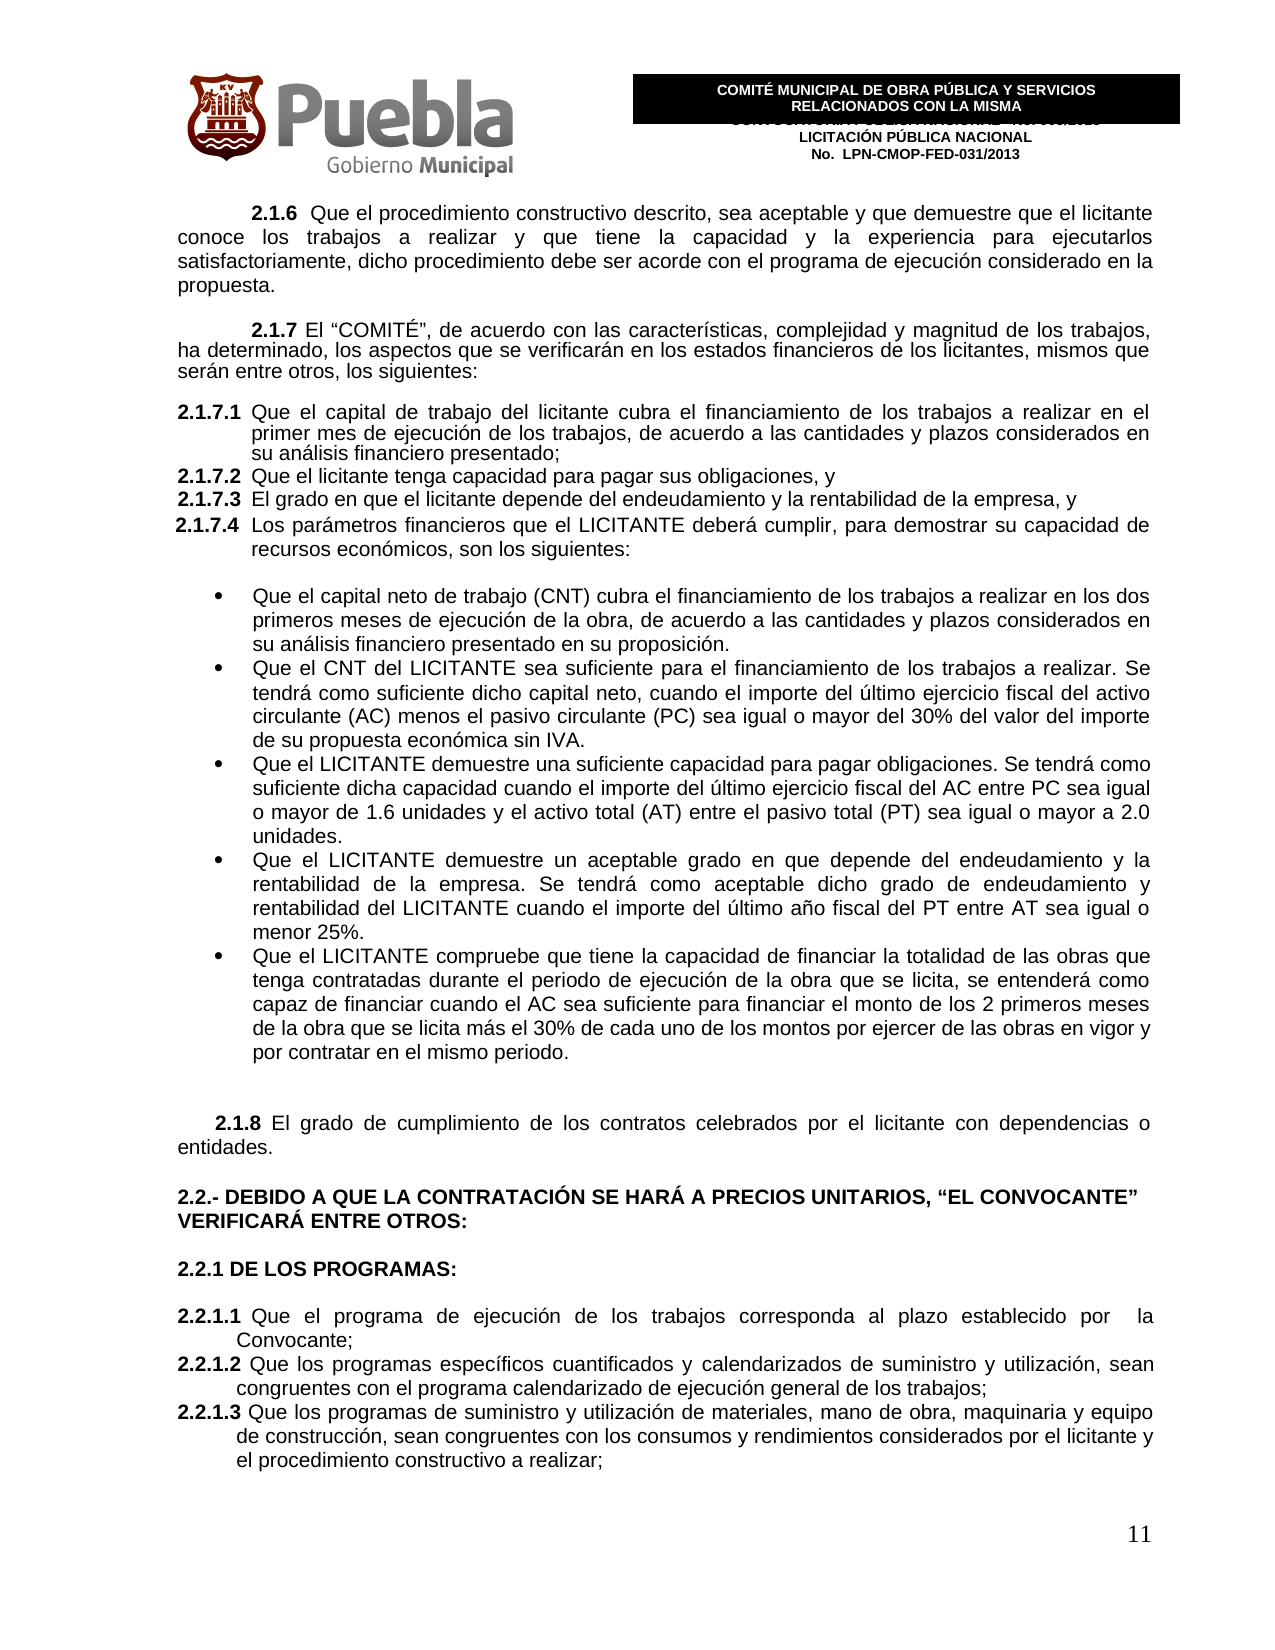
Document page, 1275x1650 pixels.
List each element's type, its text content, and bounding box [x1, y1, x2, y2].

text 2.1.8 El grado de cumplimiento de los contratos celebrados por el licitante con dependencias o entidades. [177, 1111, 1152, 1158]
picture [187, 73, 513, 177]
list Que el LICITANTE demuestre un aceptable grado en que depende del endeudamiento y la rentabilidad de la empresa. Se tendrá como aceptable dicho grado de endeudamiento y rentabilidad del LICITANTE cuando el importe del último año fiscal del PT entre AT sea igual o menor 25%. [215, 848, 1152, 944]
text 2.1.7.1 Que el capital de trabajo del licitante cubra el financiamiento de los trabajos a realizar en el primer mes de ejecución de los trabajos, de acuerdo a las cantidades y plazos considerados en su análisis financiero presentado; [177, 403, 1152, 465]
list Que el capital neto de trabajo (CNT) cubra el financiamiento de los trabajos a realizar en los dos primeros meses de ejecución de la obra, de acuerdo a las cantidades y plazos considerados en su análisis financiero presentado en su proposición. [215, 584, 1152, 656]
text 2.1.6 Que el procedimiento constructivo descrito, sea aceptable y que demuestre que el licitante conoce los trabajos a realizar y que tiene la capacidad y la experiencia para ejecutarlos satisfactoriamente, dicho procedimiento debe ser acorde con el programa de ejecución considerado en la propuesta. [177, 201, 1155, 297]
text 2.1.7.2 Que el licitante tenga capacidad para pagar sus obligaciones, y [177, 467, 1152, 488]
text 2.1.7 El “COMITÉ”, de acuerdo con las características, complejidad y magnitud de los trabajos, ha determinado, los aspectos que se verificarán en los estados financieros de los licitantes, mismos que serán entre otros, los siguientes: [177, 321, 1152, 382]
text 2.2.1.2 Que los programas específicos cuantificados y calendarizados de suministro y utilización, sean congruentes con el programa calendarizado de ejecución general de los trabajos; [177, 1352, 1155, 1400]
list Que el LICITANTE compruebe que tiene la capacidad de financiar la totalidad de las obras que tenga contratadas durante el periodo de ejecución de la obra que se licita, se entenderá como capaz de financiar cuando el AC sea suficiente para financiar el monto de los 2 primeros meses de la obra que se licita más el 30% de cada uno de los montos por ejercer de las obras en vigor y por contratar en el mismo periodo. [215, 944, 1152, 1064]
text 2.1.7.3 El grado en que el licitante depende del endeudamiento y la rentabilidad de la empresa, y [177, 490, 1152, 510]
text 2.2.1 DE LOS PROGRAMAS: [177, 1256, 1235, 1280]
text 2.2.- DEBIDO A QUE LA CONTRATACIÓN SE HARÁ A PRECIOS UNITARIOS, “EL CONVOCANTE” VERIFICARÁ ENTRE OTROS: [177, 1184, 1235, 1232]
text 2.2.1.3 Que los programas de suministro y utilización de materiales, mano de obra, maquinaria y equipo de construcción, sean congruentes con los consumos y rendimientos considerados por el licitante y el procedimiento constructivo a realizar; [177, 1400, 1155, 1472]
text 2.1.7.4 Los parámetros financieros que el LICITANTE deberá cumplir, para demostrar su capacidad de recursos económicos, son los siguientes: [175, 512, 1152, 560]
text 2.2.1.1 Que el programa de ejecución de los trabajos corresponda al plazo establecido por la Convocante; [177, 1304, 1155, 1352]
list Que el LICITANTE demuestre una suficiente capacidad para pagar obligaciones. Se tendrá como suficiente dicha capacidad cuando el importe del último ejercicio fiscal del AC entre PC sea igual o mayor de 1.6 unidades y el activo total (AT) entre el pasivo total (PT) sea igual o mayor a 2.0 unidades. [215, 752, 1152, 848]
list Que el CNT del LICITANTE sea suficiente para el financiamiento de los trabajos a realizar. Se tendrá como suficiente dicho capital neto, cuando el importe del último ejercicio fiscal del activo circulante (AC) menos el pasivo circulante (PC) sea igual o mayor del 30% del valor del importe de su propuesta económica sin IVA. [215, 656, 1152, 752]
